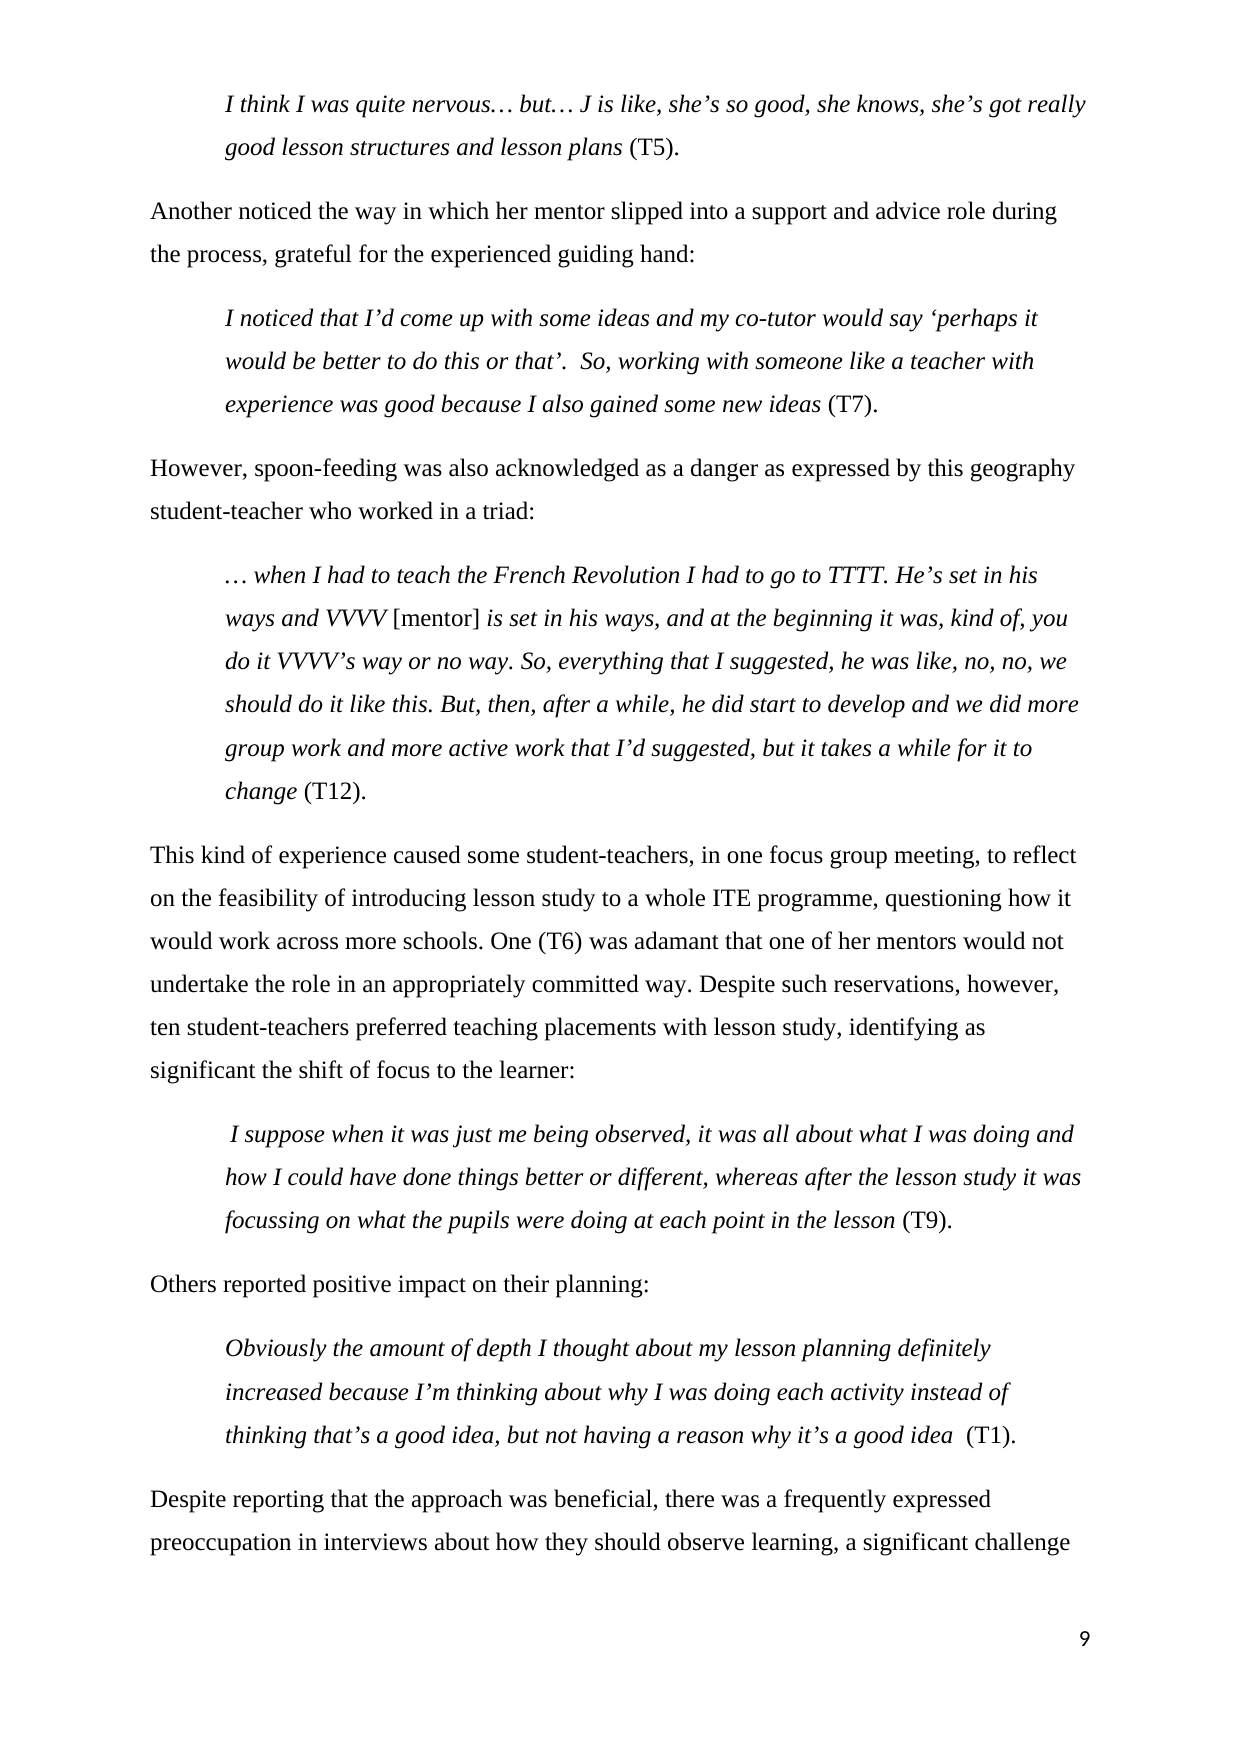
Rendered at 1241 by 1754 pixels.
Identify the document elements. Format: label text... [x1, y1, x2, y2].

text I think I was quite nervous… but… J is like, she’s so good, she knows, she’s got really good lesson structures and lesson plans (T5). [225, 89, 1090, 161]
text This kind of experience caused some student-teachers, in one focus group meeting, to reflect on the feasibility of introducing lesson study to a whole ITE programme, questioning how it would work across more schools. One (T6) was adamant that one of her mentors would not undertake the role in an appropriately committed way. Despite such reservations, however, ten student-teachers preferred teaching placements with lesson study, identifying as significant the shift of focus to the learner: [150, 840, 1090, 1084]
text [150, 1484, 1090, 1556]
text I noticed that I’d come up with some ideas and my co-tutor would say ‘perhaps it would be better to do this or that’. So, working with someone like a teacher with experience was good because I also gained some new ideas (T7). [225, 303, 1090, 418]
text Obviously the amount of depth I thought about my lesson planning definitely increased because I’m thinking about why I was doing each activity instead of thinking that’s a good idea, but not having a reason why it’s a good idea (T1). [225, 1333, 1090, 1448]
text However, spoon-feeding was also acknowledged as a danger as expressed by this geography student-teacher who worked in a triad: [150, 453, 1090, 525]
text Others reported positive impact on their planning: [150, 1269, 1090, 1298]
text I suppose when it was just me being observed, it was all about what I was doing and how I could have done things better or different, whereas after the lesson study it was focussing on what the pupils were doing at each point in the lesson (T9). [225, 1119, 1090, 1234]
text Another noticed the way in which her mentor slipped into a support and advice role during the process, grateful for the experienced guiding hand: [150, 196, 1090, 268]
text … when I had to teach the French Revolution I had to go to TTTT. He’s set in his ways and VVVV [mentor] is set in his ways, and at the beginning it was, kind of, you do it VVVV’s way or no way. So, everything that I suggested, he was like, no, no, we should do it like this. But, then, after a while, he did start to develop and we did more group work and more active work that I’d suggested, but it takes a while for it to change (T12). [225, 560, 1090, 804]
